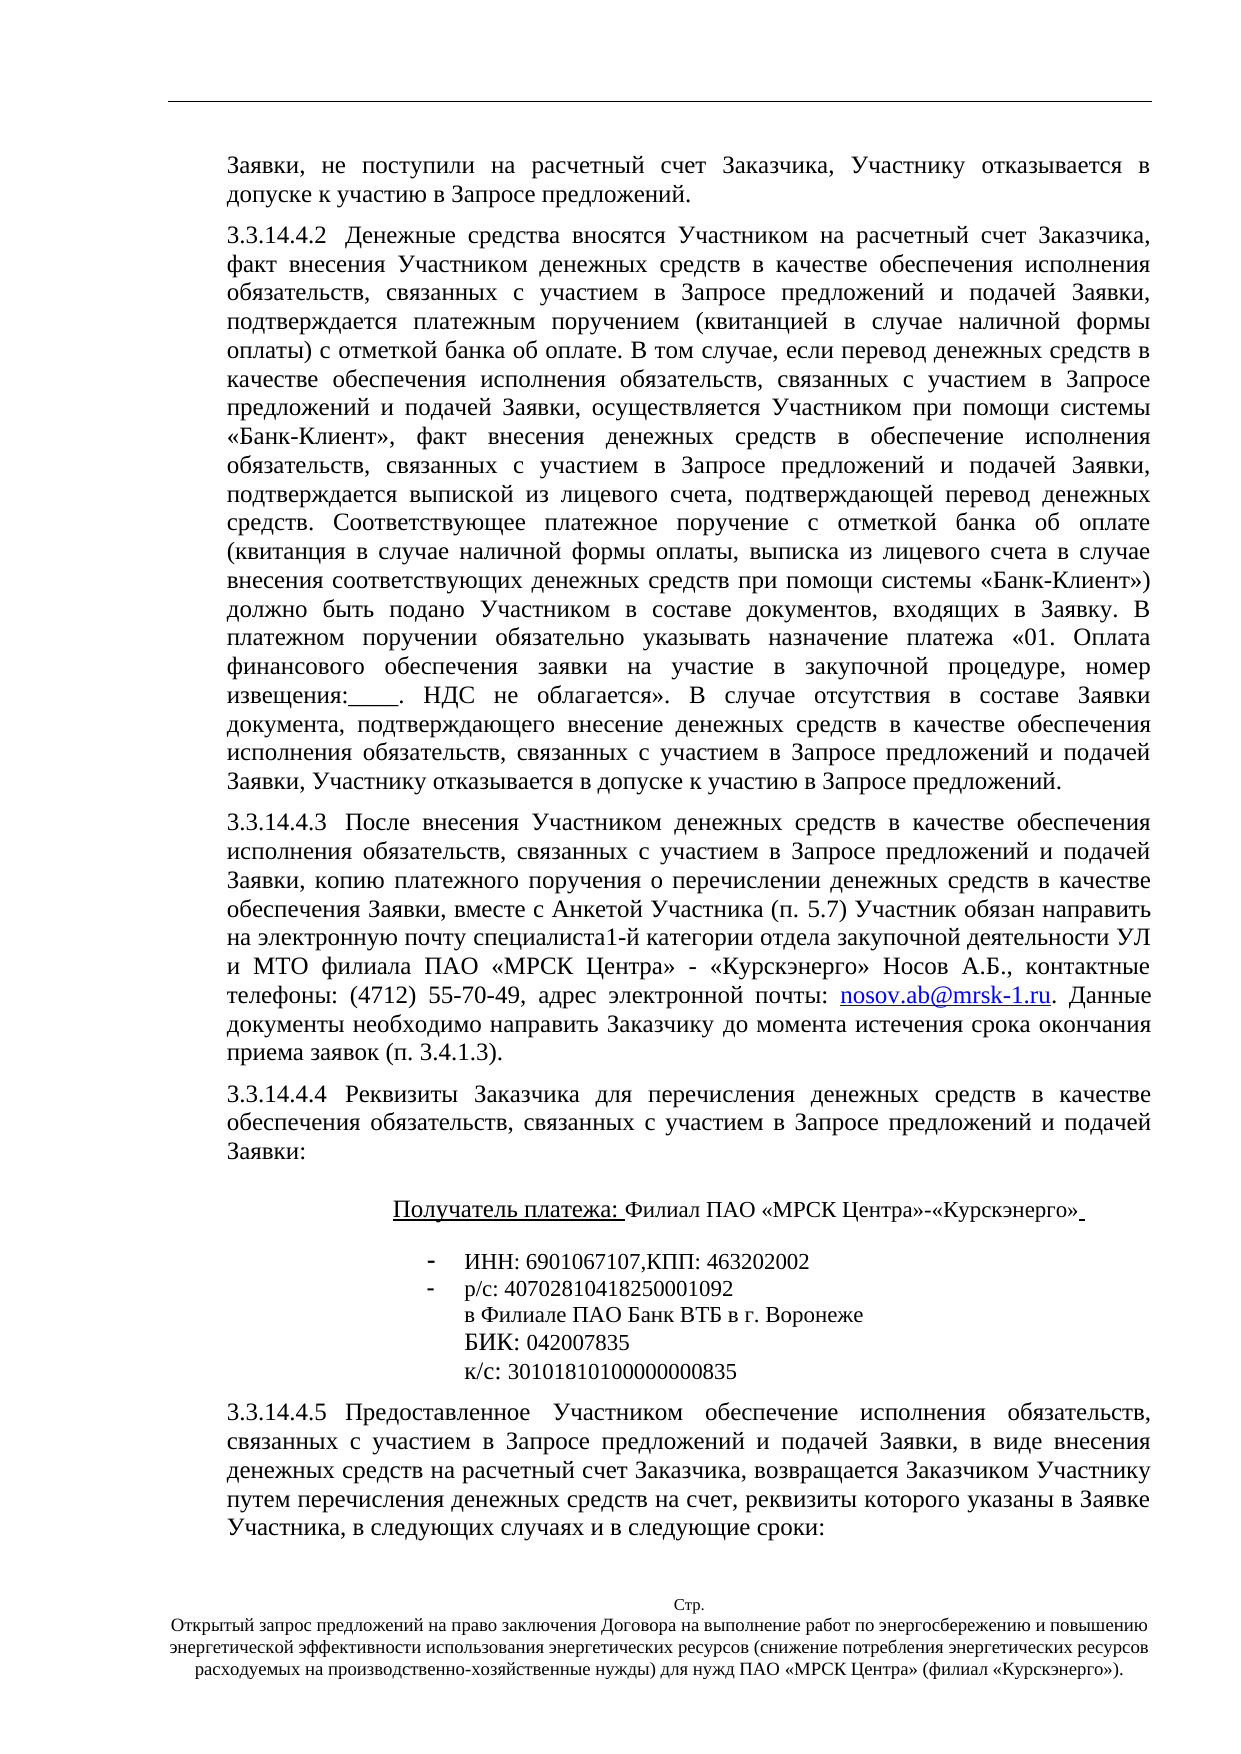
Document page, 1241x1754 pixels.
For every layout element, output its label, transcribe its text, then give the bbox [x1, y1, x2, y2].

list к/с: 30101810100000000835 [464, 1356, 1152, 1385]
list ИНН: 6901067107,КПП: 463202002 [427, 1248, 1152, 1275]
list После внесения Участником денежных средств в качестве обеспечения исполнения обязательств, связанных с участием в Запросе предложений и подачей Заявки, копию платежного поручения о перечислении денежных средств в качестве обеспечения Заявки, вместе с Анкетой Участника (п. 5.7) Участник обязан направить на электронную почту специалиста1-й категории отдела закупочной деятельности УЛ и МТО филиала ПАО «МРСК Центра» - «Курскэнерго» Носов А.Б., контактные телефоны: (4712) 55-70-49, адрес электронной почты: nosov.ab@mrsk-1.ru. Данные документы необходимо направить Заказчику до момента истечения срока окончания приема заявок (п. 3.4.1.3). [227, 807, 1152, 1066]
list БИК: 042007835 [464, 1327, 1152, 1356]
list в Филиале ПАО Банк ВТБ в г. Воронеже [464, 1301, 1152, 1327]
list Реквизиты Заказчика для перечисления денежных средств в качестве обеспечения обязательств, связанных с участием в Запросе предложений и подачей Заявки: [227, 1079, 1152, 1165]
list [227, 150, 1152, 207]
list Предоставленное Участником обеспечение исполнения обязательств, связанных с участием в Запросе предложений и подачей Заявки, в виде внесения денежных средств на расчетный счет Заказчика, возвращается Заказчиком Участнику путем перечисления денежных средств на счет, реквизиты которого указаны в Заявке Участника, в следующих случаях и в следующие сроки: [227, 1397, 1152, 1541]
list р/с: 40702810418250001092 [427, 1275, 1152, 1301]
list Получатель платежа: Филиал ПАО «МРСК Центра»-«Курскэнерго» [393, 1194, 1152, 1223]
list Денежные средства вносятся Участником на расчетный счет Заказчика, факт внесения Участником денежных средств в качестве обеспечения исполнения обязательств, связанных с участием в Запросе предложений и подачей Заявки, подтверждается платежным поручением (квитанцией в случае наличной формы оплаты) с отметкой банка об оплате. В том случае, если перевод денежных средств в качестве обеспечения исполнения обязательств, связанных с участием в Запросе предложений и подачей Заявки, осуществляется Участником при помощи системы «Банк-Клиент», факт внесения денежных средств в обеспечение исполнения обязательств, связанных с участием в Запросе предложений и подачей Заявки, подтверждается выпиской из лицевого счета, подтверждающей перевод денежных средств. Соответствующее платежное поручение с отметкой банка об оплате (квитанция в случае наличной формы оплаты, выписка из лицевого счета в случае внесения соответствующих денежных средств при помощи системы «Банк-Клиент») должно быть подано Участником в составе документов, входящих в Заявку. В платежном поручении обязательно указывать назначение платежа «01. Оплата финансового обеспечения заявки на участие в закупочной процедуре, номер извещения:____. НДС не облагается». В случае отсутствия в составе Заявки документа, подтверждающего внесение денежных средств в качестве обеспечения исполнения обязательств, связанных с участием в Запросе предложений и подачей Заявки, Участнику отказывается в допуске к участию в Запросе предложений. [227, 220, 1152, 795]
